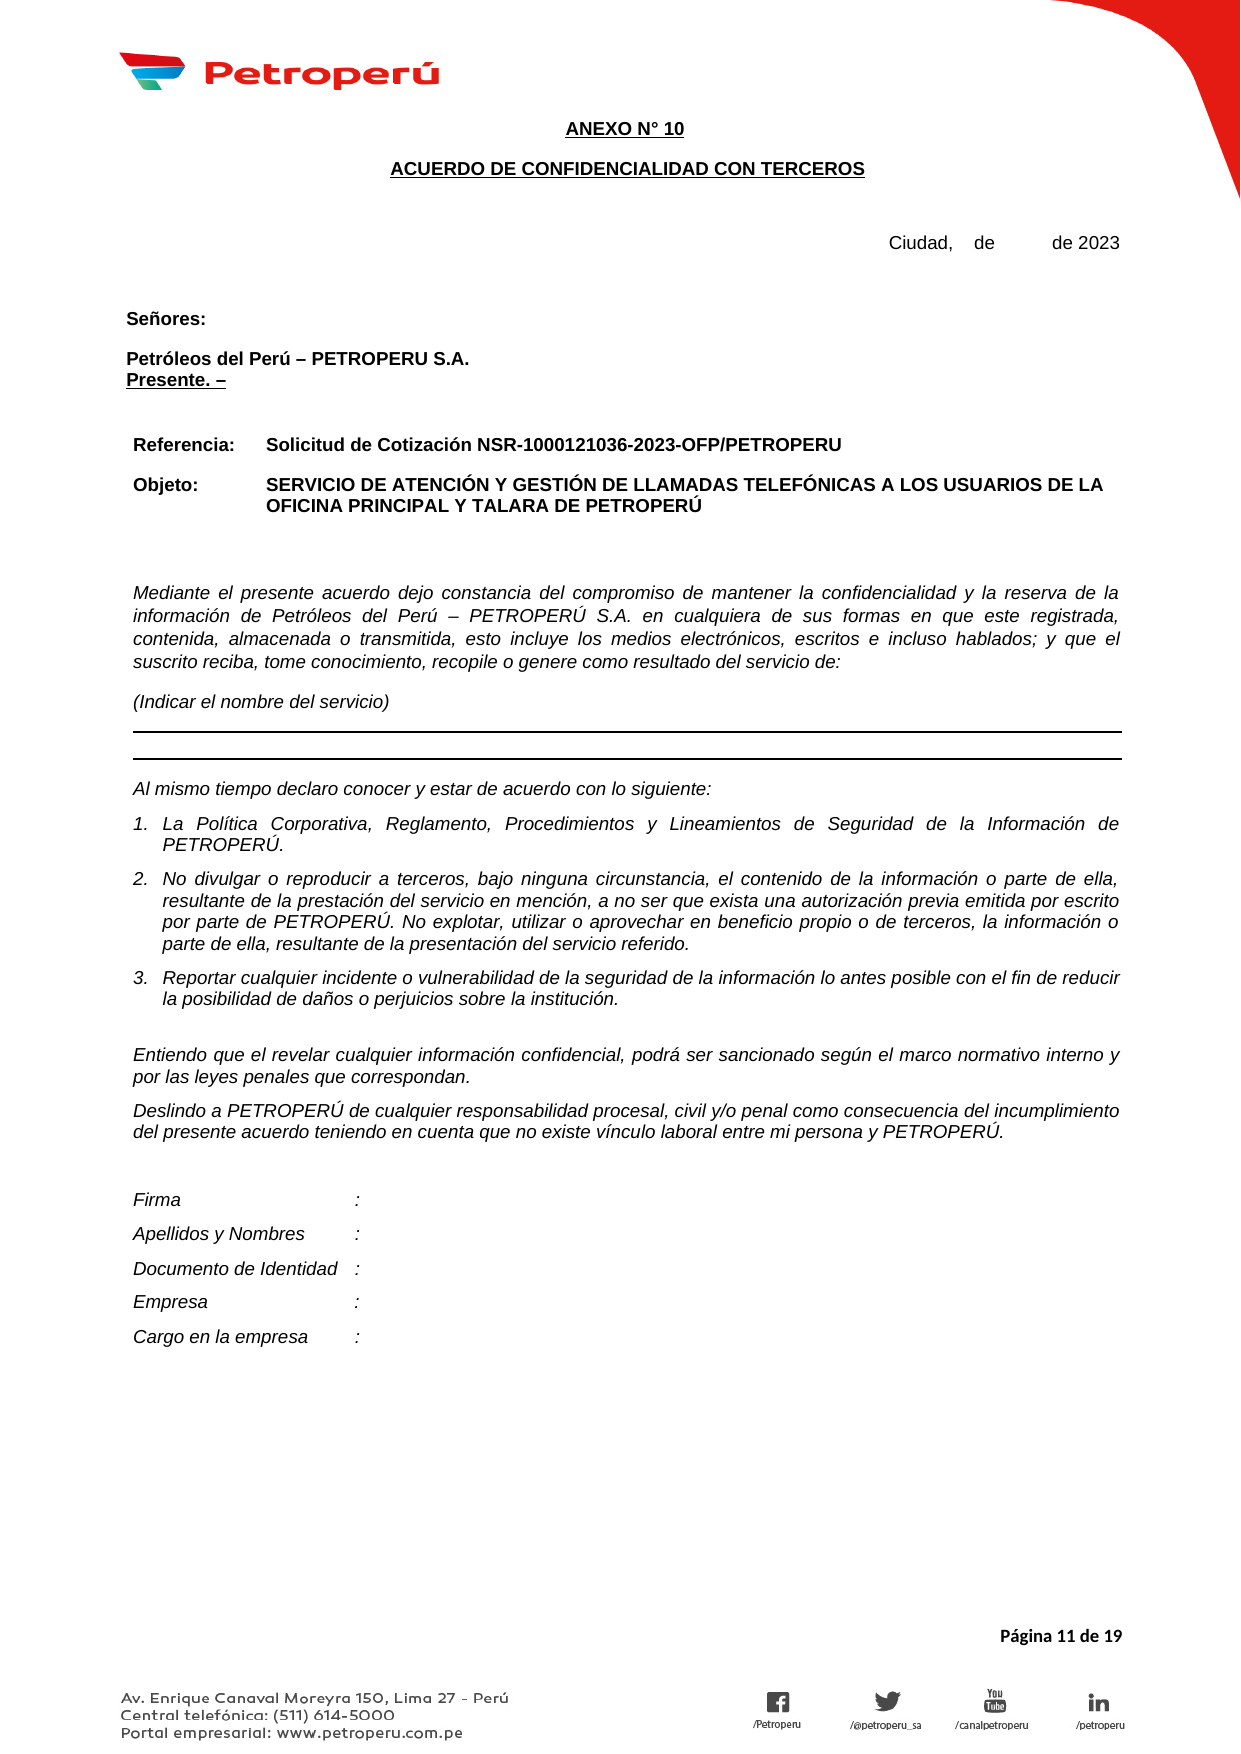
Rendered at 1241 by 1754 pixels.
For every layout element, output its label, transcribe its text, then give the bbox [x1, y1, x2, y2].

text Firma : [133, 1189, 1122, 1211]
text Objeto: SERVICIO DE ATENCIÓN Y GESTIÓN DE LLAMADAS TELEFÓNICAS A LOS USUARIOS DE LA OFICINA PRINCIPAL Y TALARA DE PETROPERÚ [133, 474, 1122, 517]
text Apellidos y Nombres : [133, 1223, 1122, 1245]
text Ciudad, de de 2023 [724, 232, 1120, 254]
text Señores: [126, 308, 1120, 329]
text Cargo en la empresa : [133, 1325, 1122, 1347]
list Reportar cualquier incidente o vulnerabilidad de la seguridad de la información lo antes posible con el fin de reducir la posibilidad de daños o perjuicios sobre la institución. [133, 967, 1122, 1010]
text Petróleos del Perú – PETROPERU S.A. [126, 348, 1120, 369]
text (Indicar el nombre del servicio) [133, 691, 1122, 713]
picture [2, 1680, 1241, 1754]
text Documento de Identidad : [133, 1257, 1122, 1279]
text Referencia: Solicitud de Cotización NSR-1000121036-2023-OFP/PETROPERU [133, 434, 1122, 455]
text Presente. – [126, 369, 1120, 391]
text ANEXO N° 10 [133, 118, 1117, 140]
text Empresa : [133, 1291, 1122, 1313]
list No divulgar o reproducir a terceros, bajo ninguna circunstancia, el contenido de la información o parte de ella, resultante de la prestación del servicio en mención, a no ser que exista una autorización previa emitida por escrito por parte de PETROPERÚ. No explotar, utilizar o aprovechar en beneficio propio o de terceros, la información o parte de ella, resultante de la presentación del servicio referido. [133, 868, 1122, 954]
picture [1, 0, 1241, 209]
text Entiendo que el revelar cualquier información confidencial, podrá ser sancionado según el marco normativo interno y por las leyes penales que correspondan. [133, 1044, 1122, 1087]
text Mediante el presente acuerdo dejo constancia del compromiso de mantener la confidencialidad y la reserva de la información de Petróleos del Perú – PETROPERÚ S.A. en cualquiera de sus formas en que este registrada, contenida, almacenada o transmitida, esto incluye los medios electrónicos, escritos e incluso hablados; y que el suscrito reciba, tome conocimiento, recopile o genere como resultado del servicio de: [133, 582, 1122, 673]
list La Política Corporativa, Reglamento, Procedimientos y Lineamientos de Seguridad de la Información de PETROPERÚ. [133, 812, 1122, 855]
text ACUERDO DE CONFIDENCIALIDAD CON TERCEROS [133, 158, 1122, 180]
text Deslindo a PETROPERÚ de cualquier responsabilidad procesal, civil y/o penal como consecuencia del incumplimiento del presente acuerdo teniendo en cuenta que no existe vínculo laboral entre mi persona y PETROPERÚ. [133, 1099, 1122, 1143]
text Al mismo tiempo declaro conocer y estar de acuerdo con lo siguiente: [103, 778, 1122, 800]
